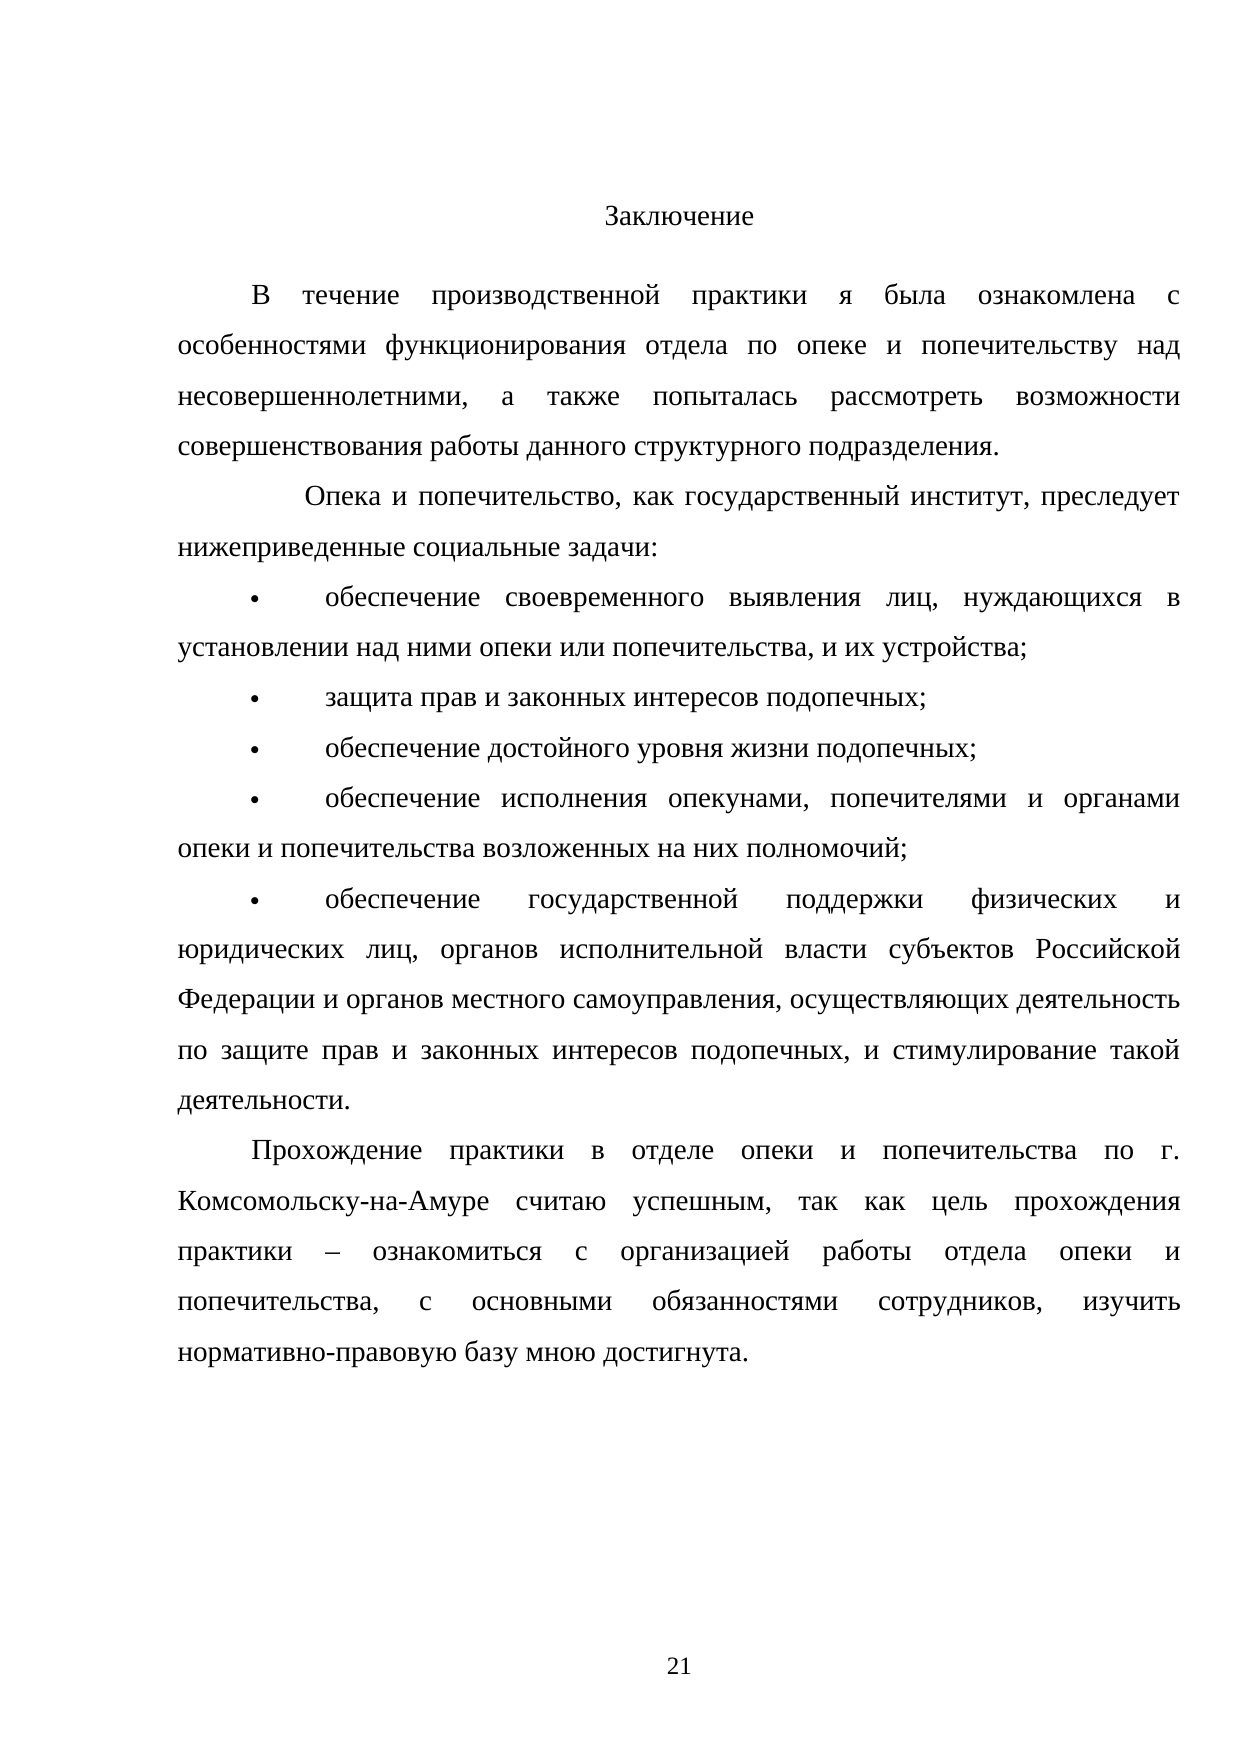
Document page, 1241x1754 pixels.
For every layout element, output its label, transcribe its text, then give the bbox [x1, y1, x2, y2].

list обеспечение государственной поддержки физических и юридических лиц, органов исполнительной власти субъектов Российской Федерации и органов местного самоуправления, осуществляющих деятельность по защите прав и законных интересов подопечных, и стимулирование такой деятельности. [177, 881, 1181, 1116]
text Опека и попечительство, как государственный институт, преследует нижеприведенные социальные задачи: [177, 478, 1181, 562]
text Заключение [177, 198, 1181, 231]
list обеспечение своевременного выявления лиц, нуждающихся в установлении над ними опеки или попечительства, и их устройства; [177, 579, 1181, 663]
list обеспечение достойного уровня жизни подопечных; [177, 730, 1181, 763]
text Прохождение практики в отделе опеки и попечительства по г. Комсомольску-на-Амуре считаю успешным, так как цель прохождения практики – ознакомиться с организацией работы отдела опеки и попечительства, с основными обязанностями сотрудников, изучить нормативно-правовую базу мною достигнута. [177, 1132, 1181, 1367]
list защита прав и законных интересов подопечных; [177, 679, 1181, 713]
text В течение производственной практики я была ознакомлена с особенностями функционирования отдела по опеке и попечительству над несовершеннолетними, а также попыталась рассмотреть возможности совершенствования работы данного структурного подразделения. [177, 277, 1181, 462]
list обеспечение исполнения опекунами, попечителями и органами опеки и попечительства возложенных на них полномочий; [177, 780, 1181, 864]
